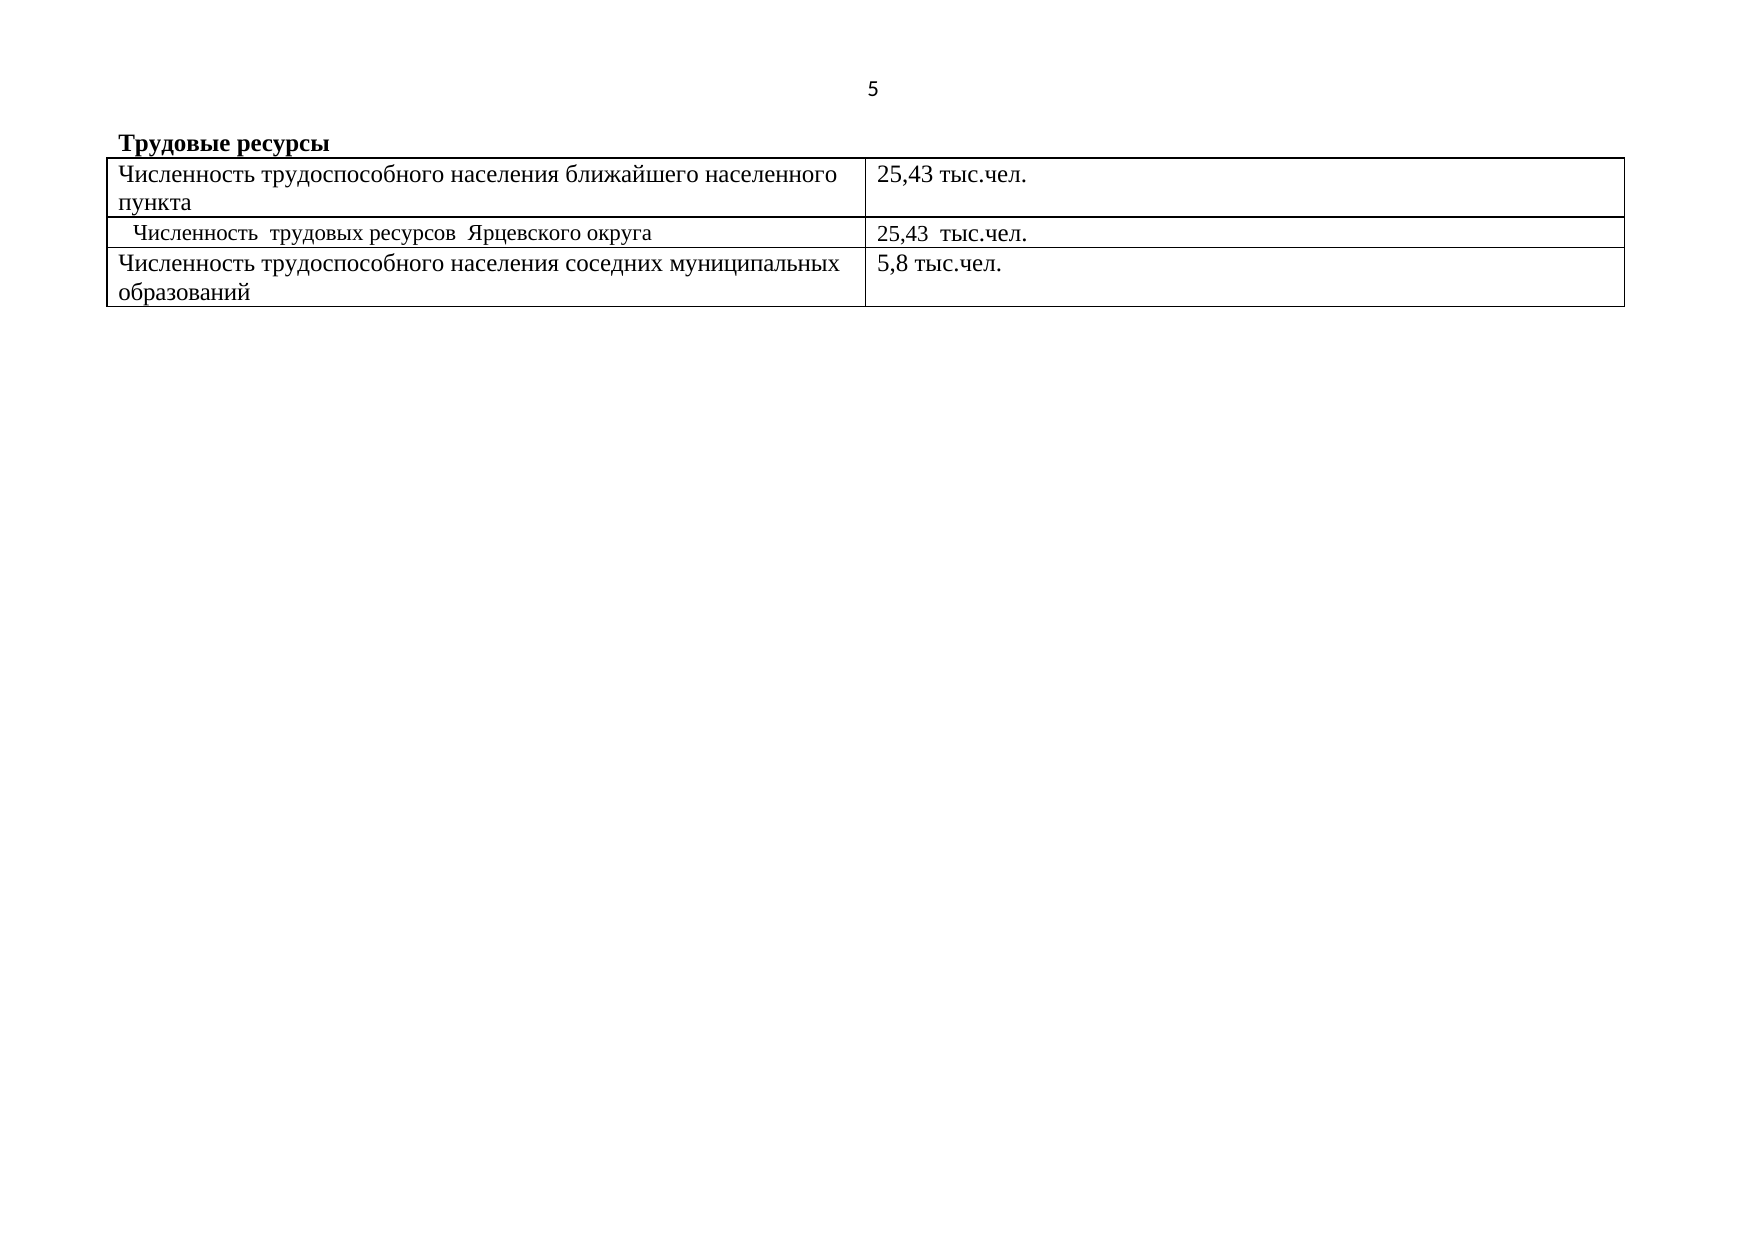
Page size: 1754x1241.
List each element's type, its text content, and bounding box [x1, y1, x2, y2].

text Трудовые ресурсы [118, 130, 1636, 157]
table_cell 25,43 тыс.чел. [866, 218, 1624, 247]
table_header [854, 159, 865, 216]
table_cell Численность трудоспособного населения соседних муниципальных образований [108, 248, 865, 306]
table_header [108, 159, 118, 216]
table_cell Численность трудовых ресурсов Ярцевского округа [108, 218, 865, 247]
table_cell 5,8 тыс.чел. [866, 248, 1624, 306]
table_header 25,43 тыс.чел. [866, 159, 1624, 216]
